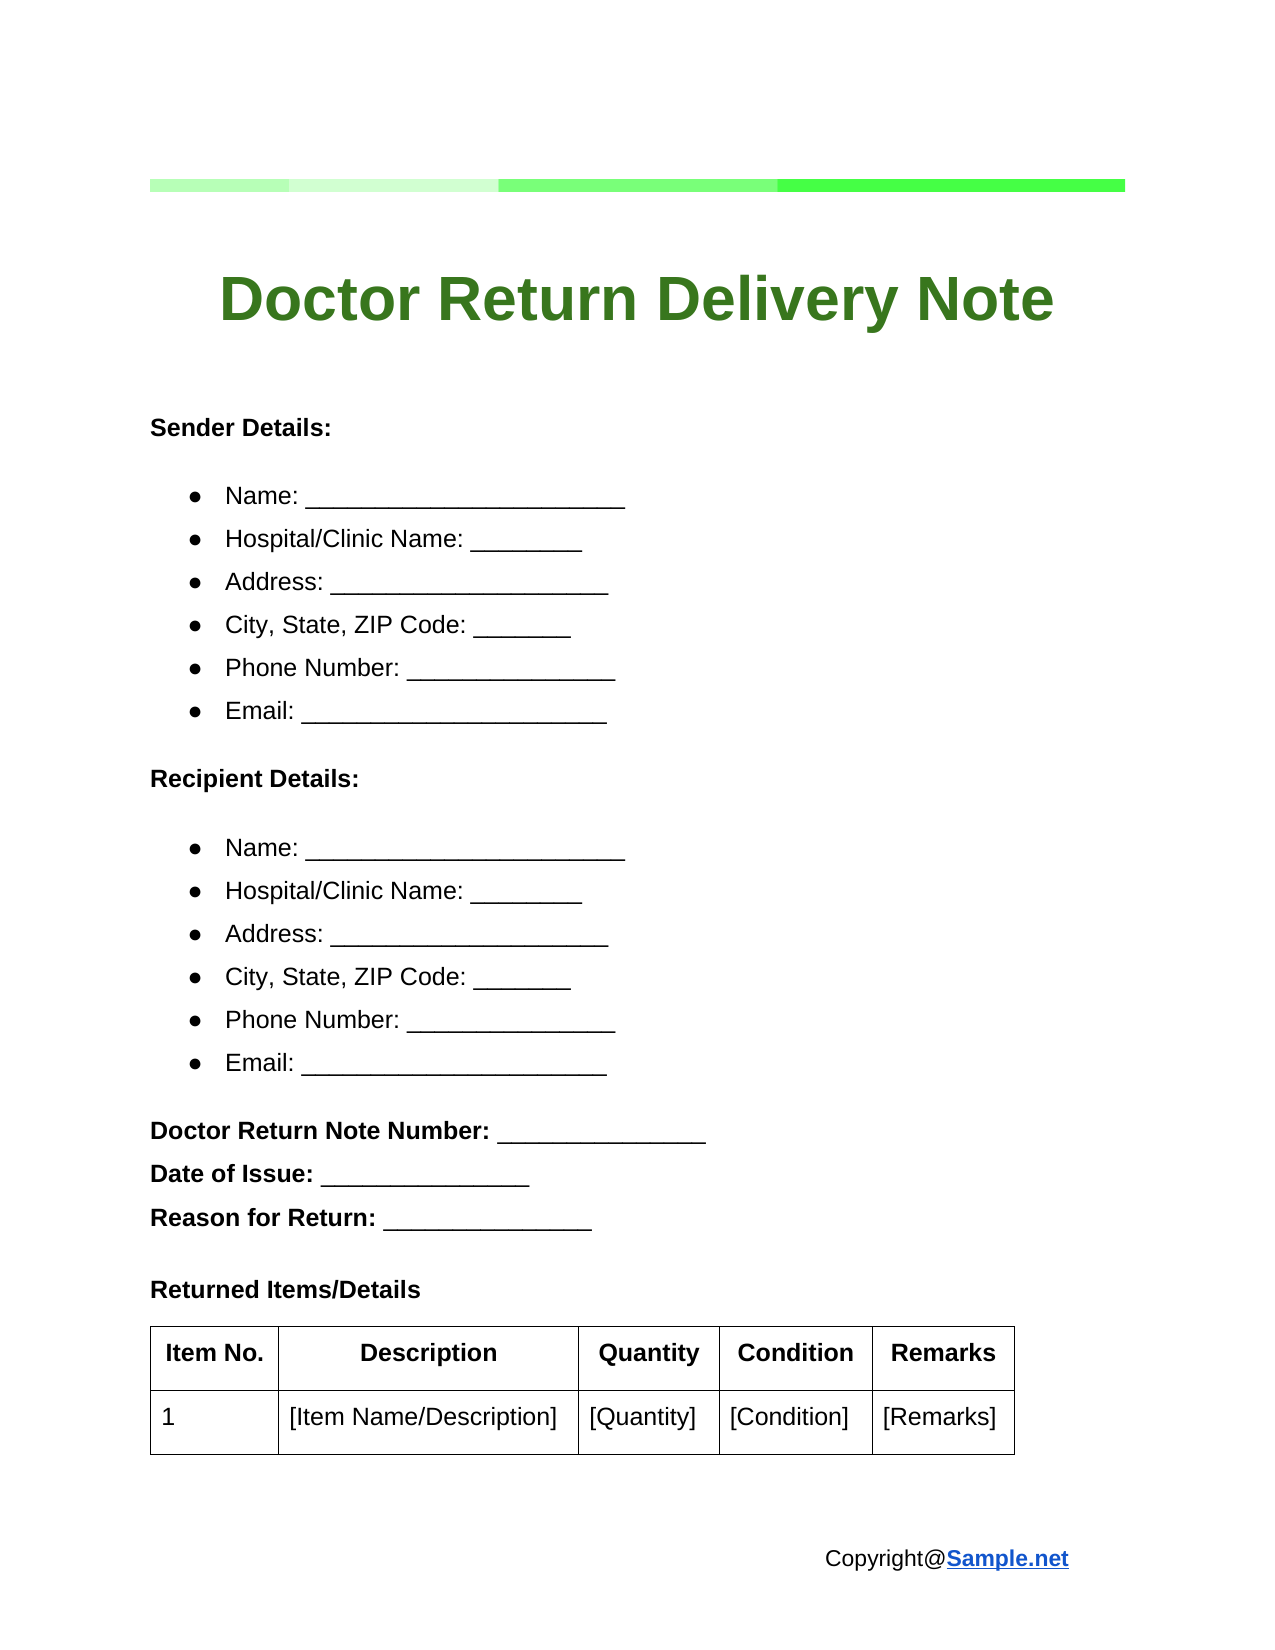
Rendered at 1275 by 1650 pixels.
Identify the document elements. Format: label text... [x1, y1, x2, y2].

table_cell 1 [151, 1391, 278, 1454]
picture [150, 179, 1125, 192]
list Phone Number: _______________ [187, 653, 1125, 682]
list Name: _______________________ [187, 832, 1125, 861]
text Sender Details: [150, 369, 1125, 441]
list City, State, ZIP Code: _______ [187, 962, 1125, 991]
list City, State, ZIP Code: _______ [187, 610, 1125, 639]
table_header Remarks [873, 1327, 1014, 1390]
table_header Item No. [151, 1327, 278, 1390]
text Doctor Return Note Number: _______________ Date of Issue: _______________ Reason for Return: _______________ [150, 1116, 1125, 1231]
table_header Quantity [579, 1327, 719, 1390]
table_cell [Remarks] [873, 1391, 1014, 1454]
list Hospital/Clinic Name: ________ [187, 876, 1125, 904]
list Email: ______________________ [187, 1048, 1125, 1077]
text Recipient Details: [150, 764, 1125, 793]
list Hospital/Clinic Name: ________ [187, 524, 1125, 552]
table_cell [Item Name/Description] [279, 1391, 578, 1454]
list Name: _______________________ [187, 481, 1125, 509]
list Address: ____________________ [187, 919, 1125, 947]
subtitle Doctor Return Delivery Note [150, 192, 1125, 334]
list Email: ______________________ [187, 696, 1125, 725]
table_cell [Quantity] [579, 1391, 719, 1454]
table_cell [Condition] [720, 1391, 872, 1454]
list Phone Number: _______________ [187, 1005, 1125, 1034]
list Address: ____________________ [187, 567, 1125, 596]
table_header Description [279, 1327, 578, 1390]
table_header Condition [720, 1327, 872, 1390]
subtitle Returned Items/Details [150, 1275, 1125, 1303]
